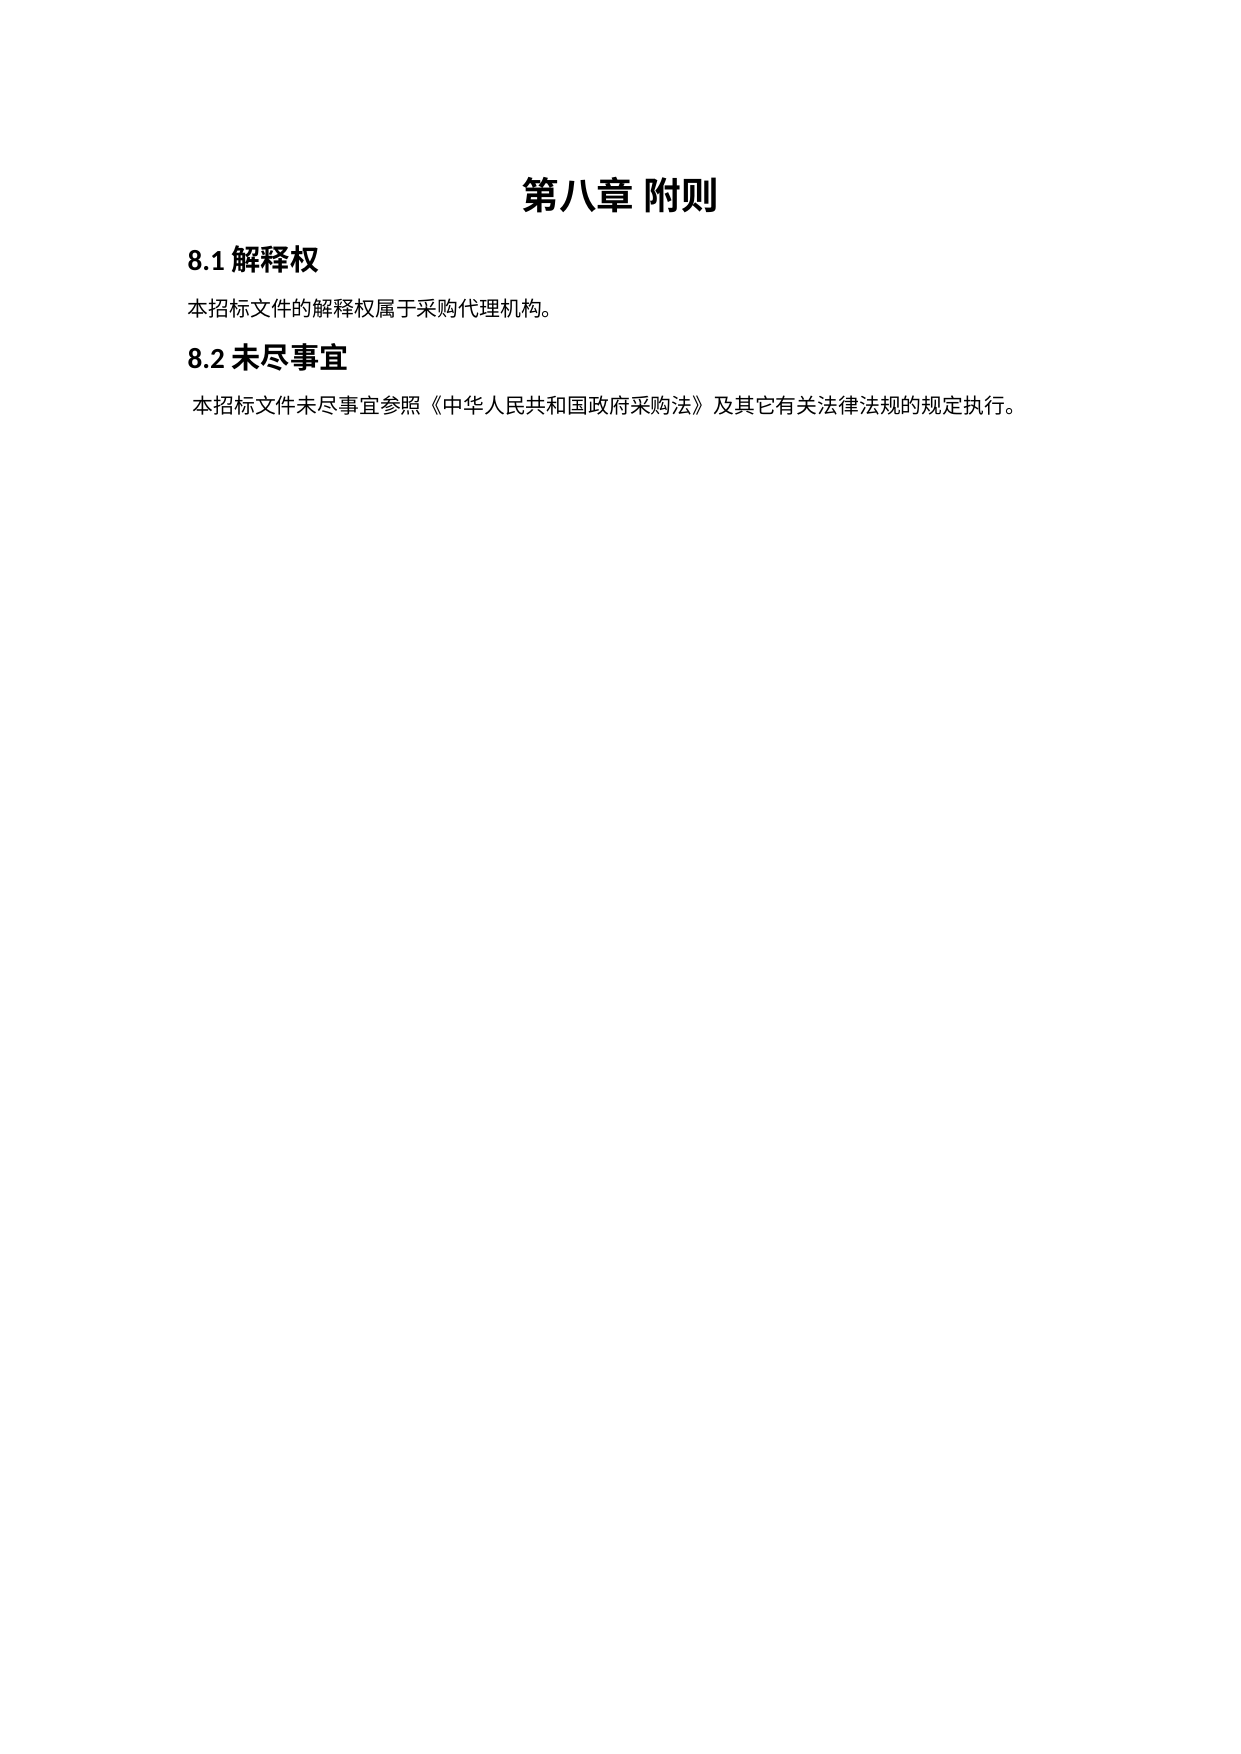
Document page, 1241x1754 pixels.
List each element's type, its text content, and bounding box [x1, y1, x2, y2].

text 本招标文件的解释权属于采购代理机构。 [187, 292, 1053, 324]
text 本招标文件未尽事宜参照《中华人民共和国政府采购法》及其它有关法律法规的规定执行。 [187, 389, 1053, 422]
text 8.1 解释权 [187, 227, 1053, 292]
text 第八章 附则 [187, 162, 1053, 227]
text 8.2 未尽事宜 [187, 324, 1053, 389]
